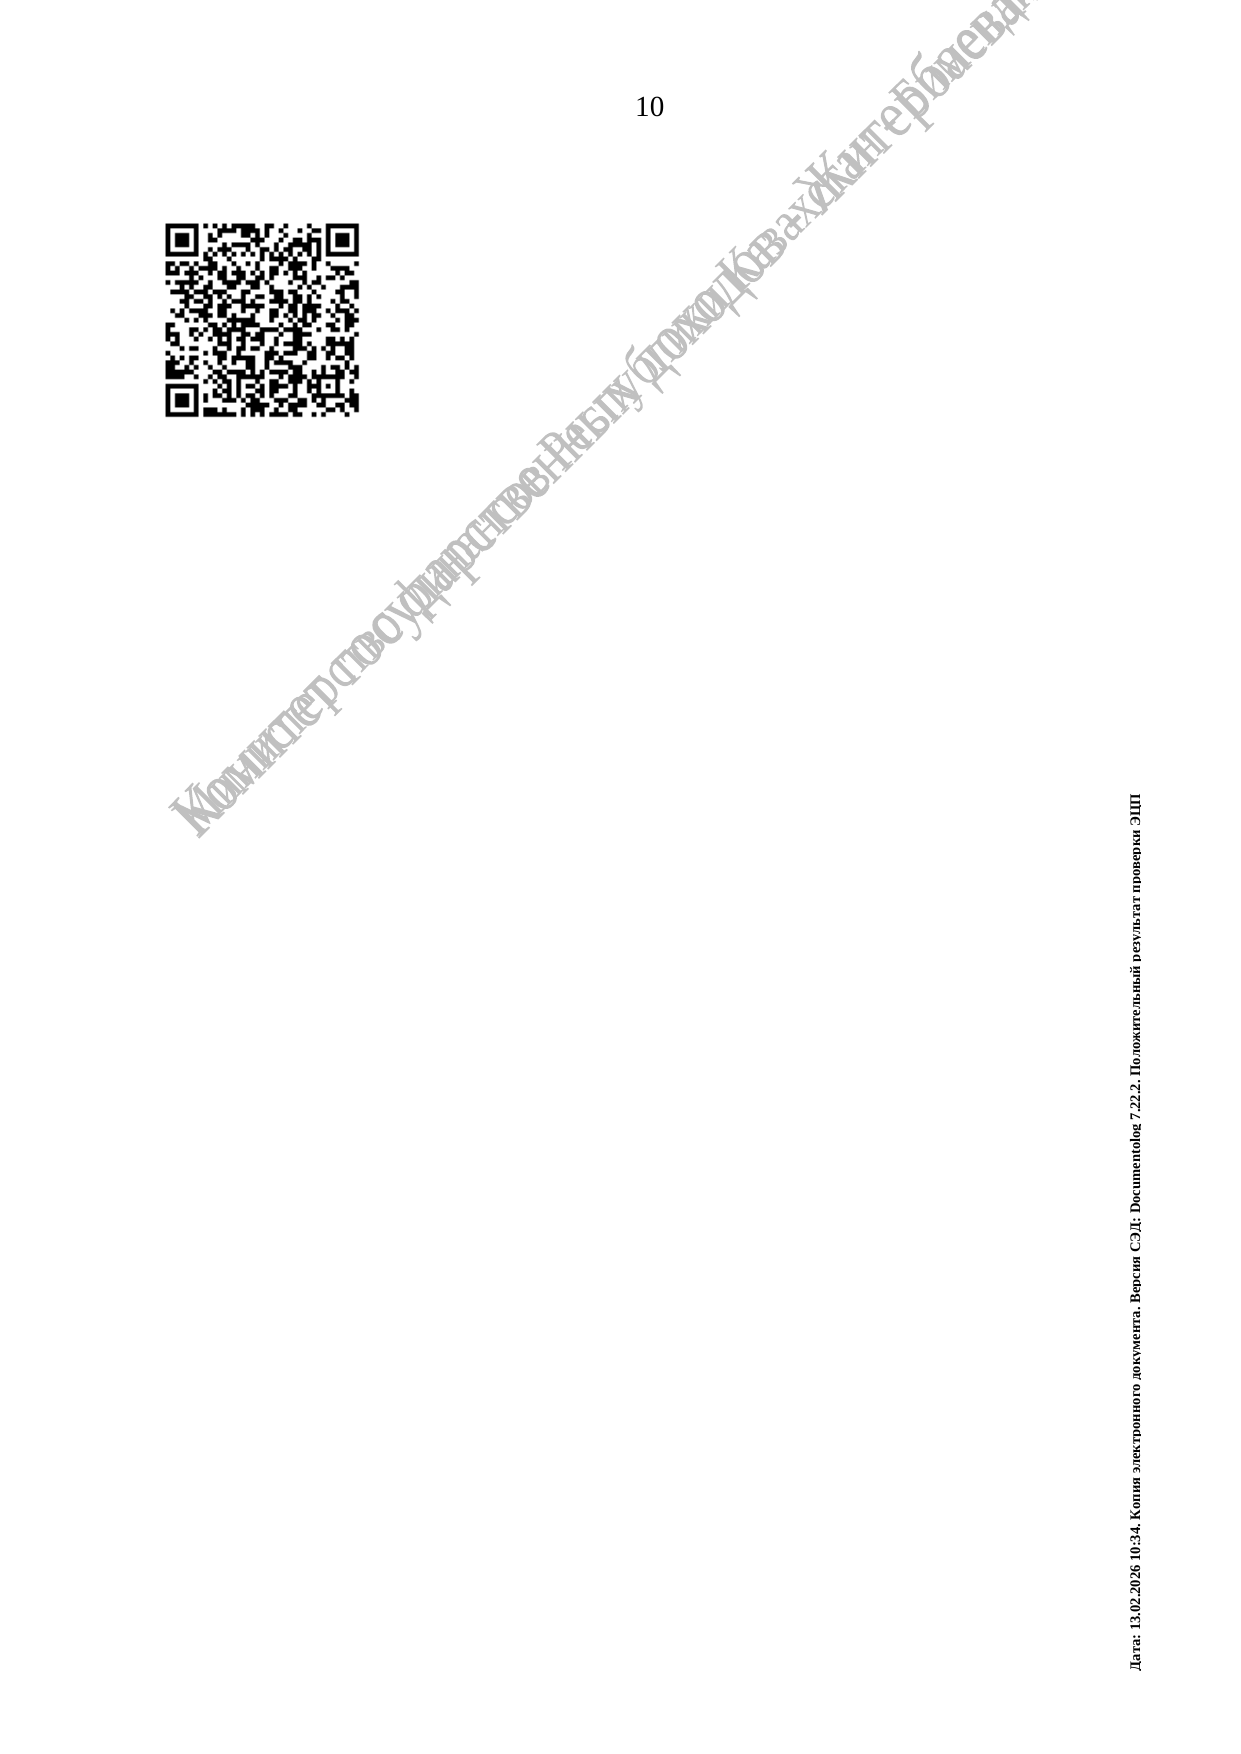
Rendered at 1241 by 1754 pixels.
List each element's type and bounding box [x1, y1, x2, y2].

picture [147, 205, 378, 436]
